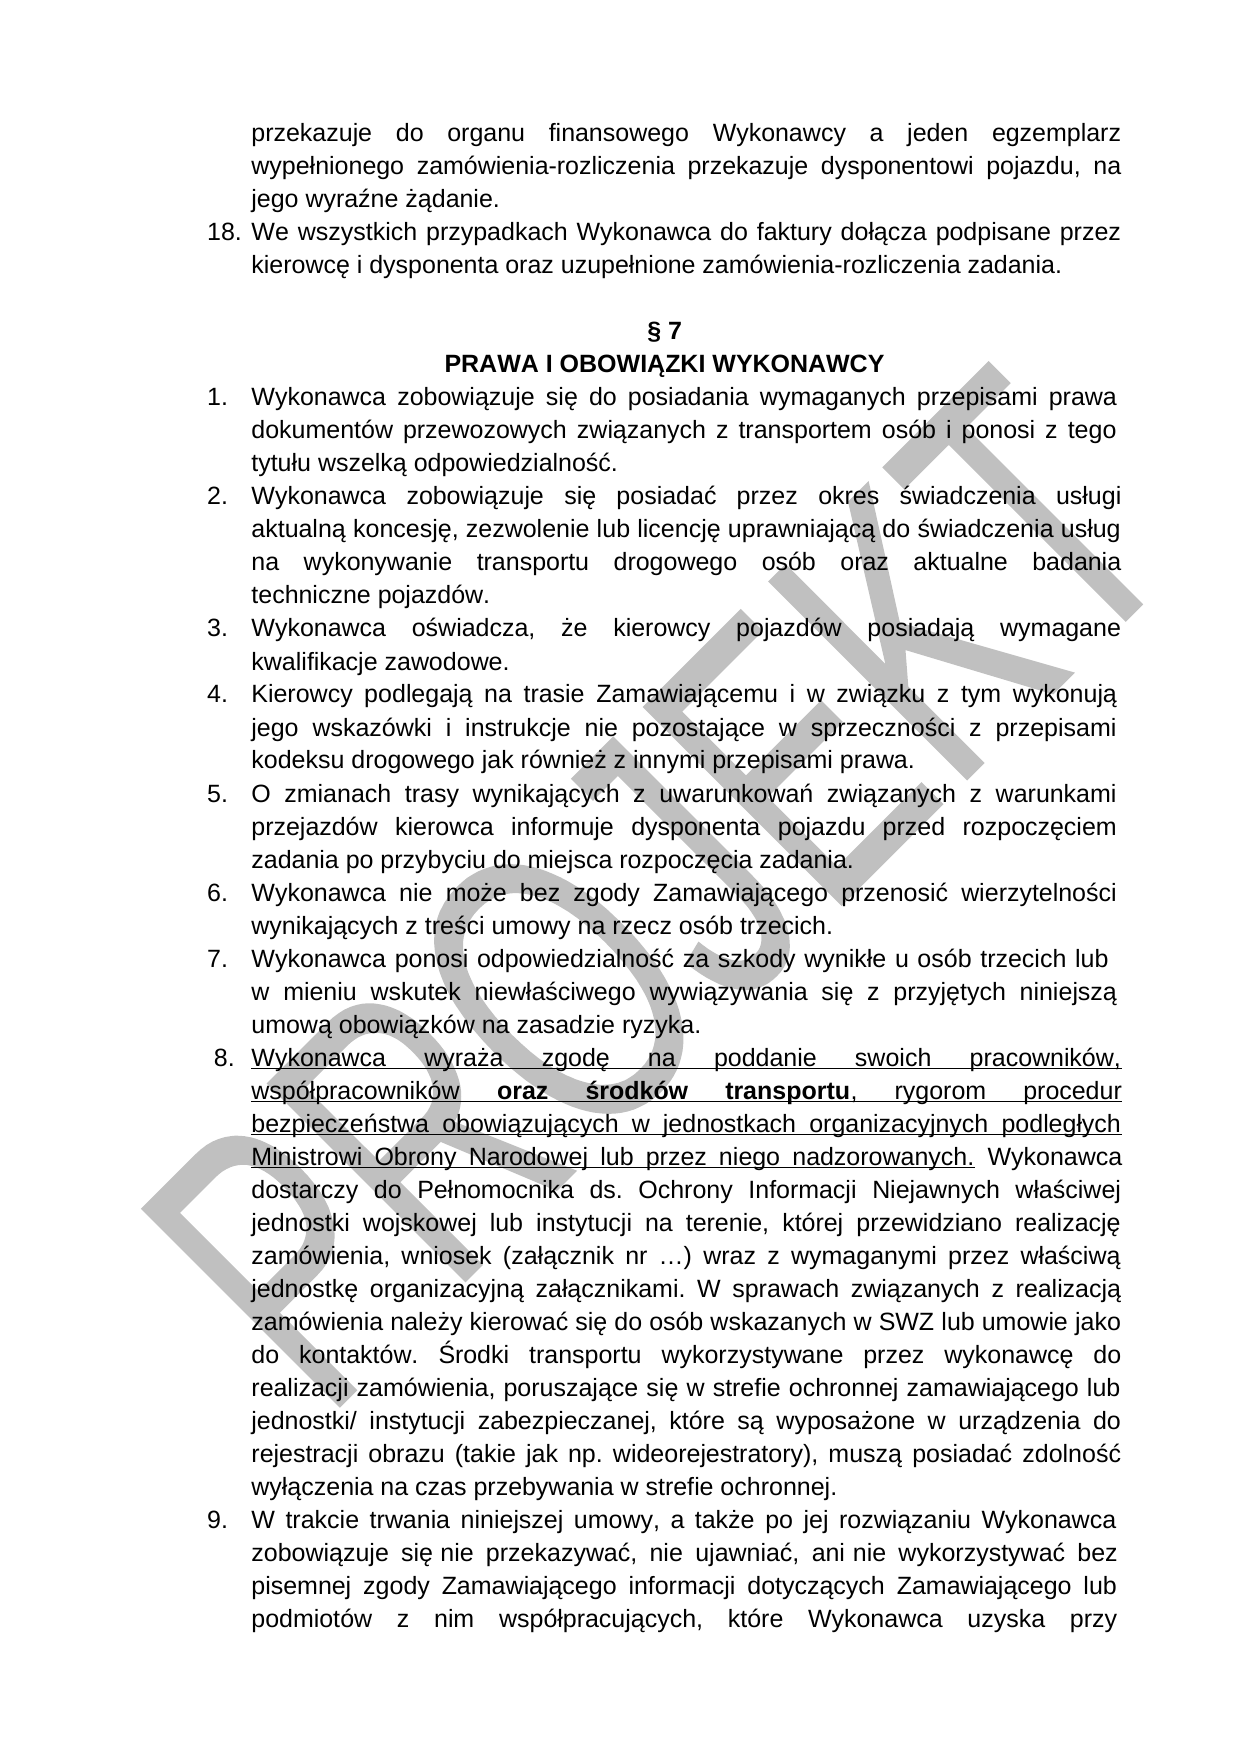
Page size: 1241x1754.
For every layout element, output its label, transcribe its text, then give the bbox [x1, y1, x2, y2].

list Wykonawca ponosi odpowiedzialność za szkody wynikłe u osób trzecich lub w mieniu wskutek niewłaściwego wywiązywania się z przyjętych niniejszą umową obowiązków na zasadzie ryzyka. [207, 944, 1118, 1038]
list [207, 1505, 1118, 1633]
list Wykonawca wyraża zgodę na poddanie swoich pracowników, współpracowników oraz środków transportu, rygorom procedur bezpieczeństwa obowiązujących w jednostkach organizacyjnych podległych Ministrowi Obrony Narodowej lub przez niego nadzorowanych. Wykonawca dostarczy do Pełnomocnika ds. Ochrony Informacji Niejawnych właściwej jednostki wojskowej lub instytucji na terenie, której przewidziano realizację zamówienia, wniosek (załącznik nr …) wraz z wymaganymi przez właściwą jednostkę organizacyjną załącznikami. W sprawach związanych z realizacją zamówienia należy kierować się do osób wskazanych w SWZ lub umowie jako do kontaktów. Środki transportu wykorzystywane przez wykonawcę do realizacji zamówienia, poruszające się w strefie ochronnej zamawiającego lub jednostki/ instytucji zabezpieczanej, które są wyposażone w urządzenia do rejestracji obrazu (takie jak np. wideorejestratory), muszą posiadać zdolność wyłączenia na czas przebywania w strefie ochronnej. [214, 1043, 1122, 1501]
list Kierowcy podlegają na trasie Zamawiającemu i w związku z tym wykonują jego wskazówki i instrukcje nie pozostające w sprzeczności z przepisami kodeksu drogowego jak również z innymi przepisami prawa. [207, 679, 1118, 774]
text § 7 [207, 316, 1122, 345]
list Wykonawca zobowiązuje się do posiadania wymaganych przepisami prawa dokumentów przewozowych związanych z transportem osób i ponosi z tego tytułu wszelką odpowiedzialność. [207, 382, 1118, 477]
list Wykonawca zobowiązuje się posiadać przez okres świadczenia usługi aktualną koncesję, zezwolenie lub licencję uprawniającą do świadczenia usług na wykonywanie transportu drogowego osób oraz aktualne badania techniczne pojazdów. [207, 481, 1122, 609]
list Wykonawca oświadcza, że kierowcy pojazdów posiadają wymagane kwalifikacje zawodowe. [207, 613, 1122, 675]
list O zmianach trasy wynikających z uwarunkowań związanych z warunkami przejazdów kierowca informuje dysponenta pojazdu przed rozpoczęciem zadania po przybyciu do miejsca rozpoczęcia zadania. [207, 778, 1118, 873]
list We wszystkich przypadkach Wykonawca do faktury dołącza podpisane przez kierowcę i dysponenta oraz uzupełnione zamówienia-rozliczenia zadania. [207, 217, 1122, 279]
list Wykonawca nie może bez zgody Zamawiającego przenosić wierzytelności wynikających z treści umowy na rzecz osób trzecich. [207, 878, 1118, 939]
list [207, 118, 1122, 213]
text PRAWA I OBOWIĄZKI WYKONAWCY [207, 349, 1122, 378]
